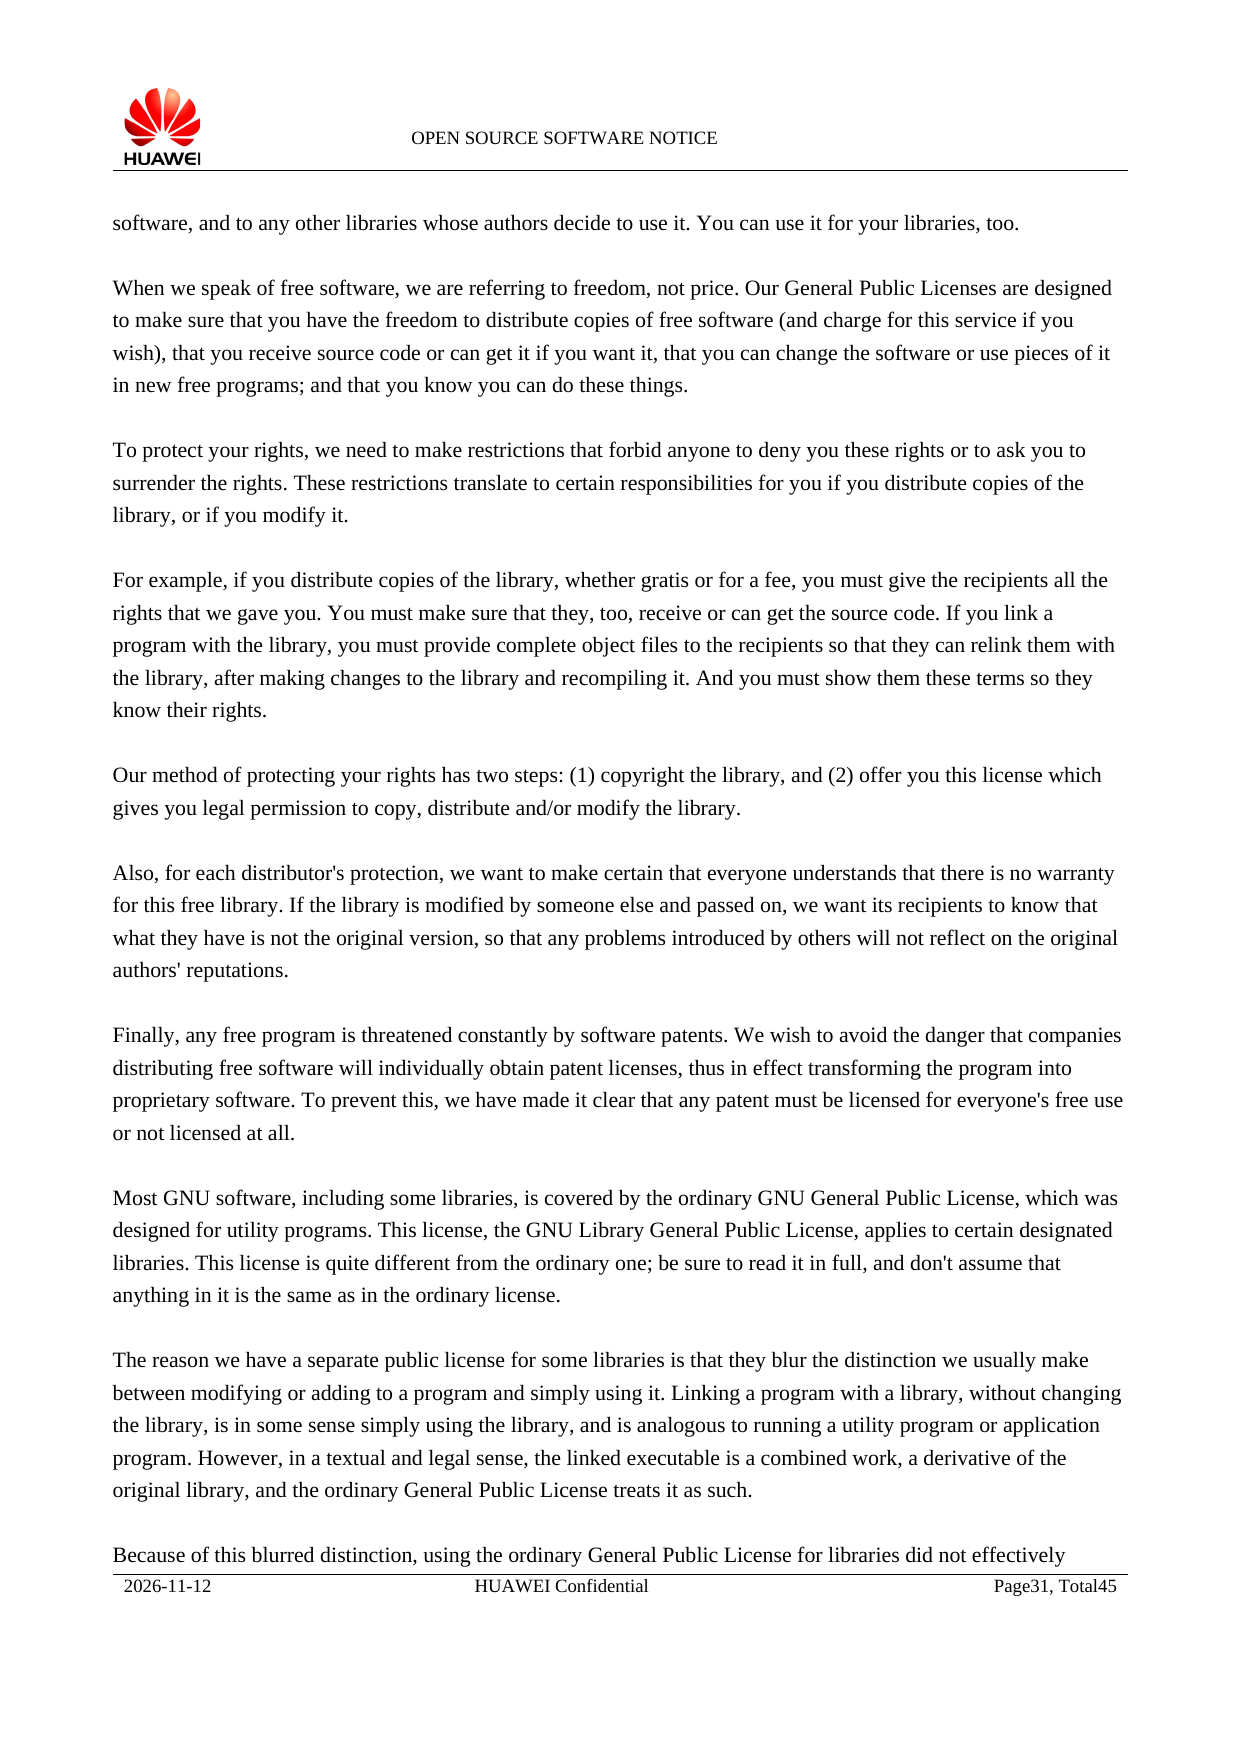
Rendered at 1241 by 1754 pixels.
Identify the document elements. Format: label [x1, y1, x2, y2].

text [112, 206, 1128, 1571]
picture [124, 88, 201, 165]
